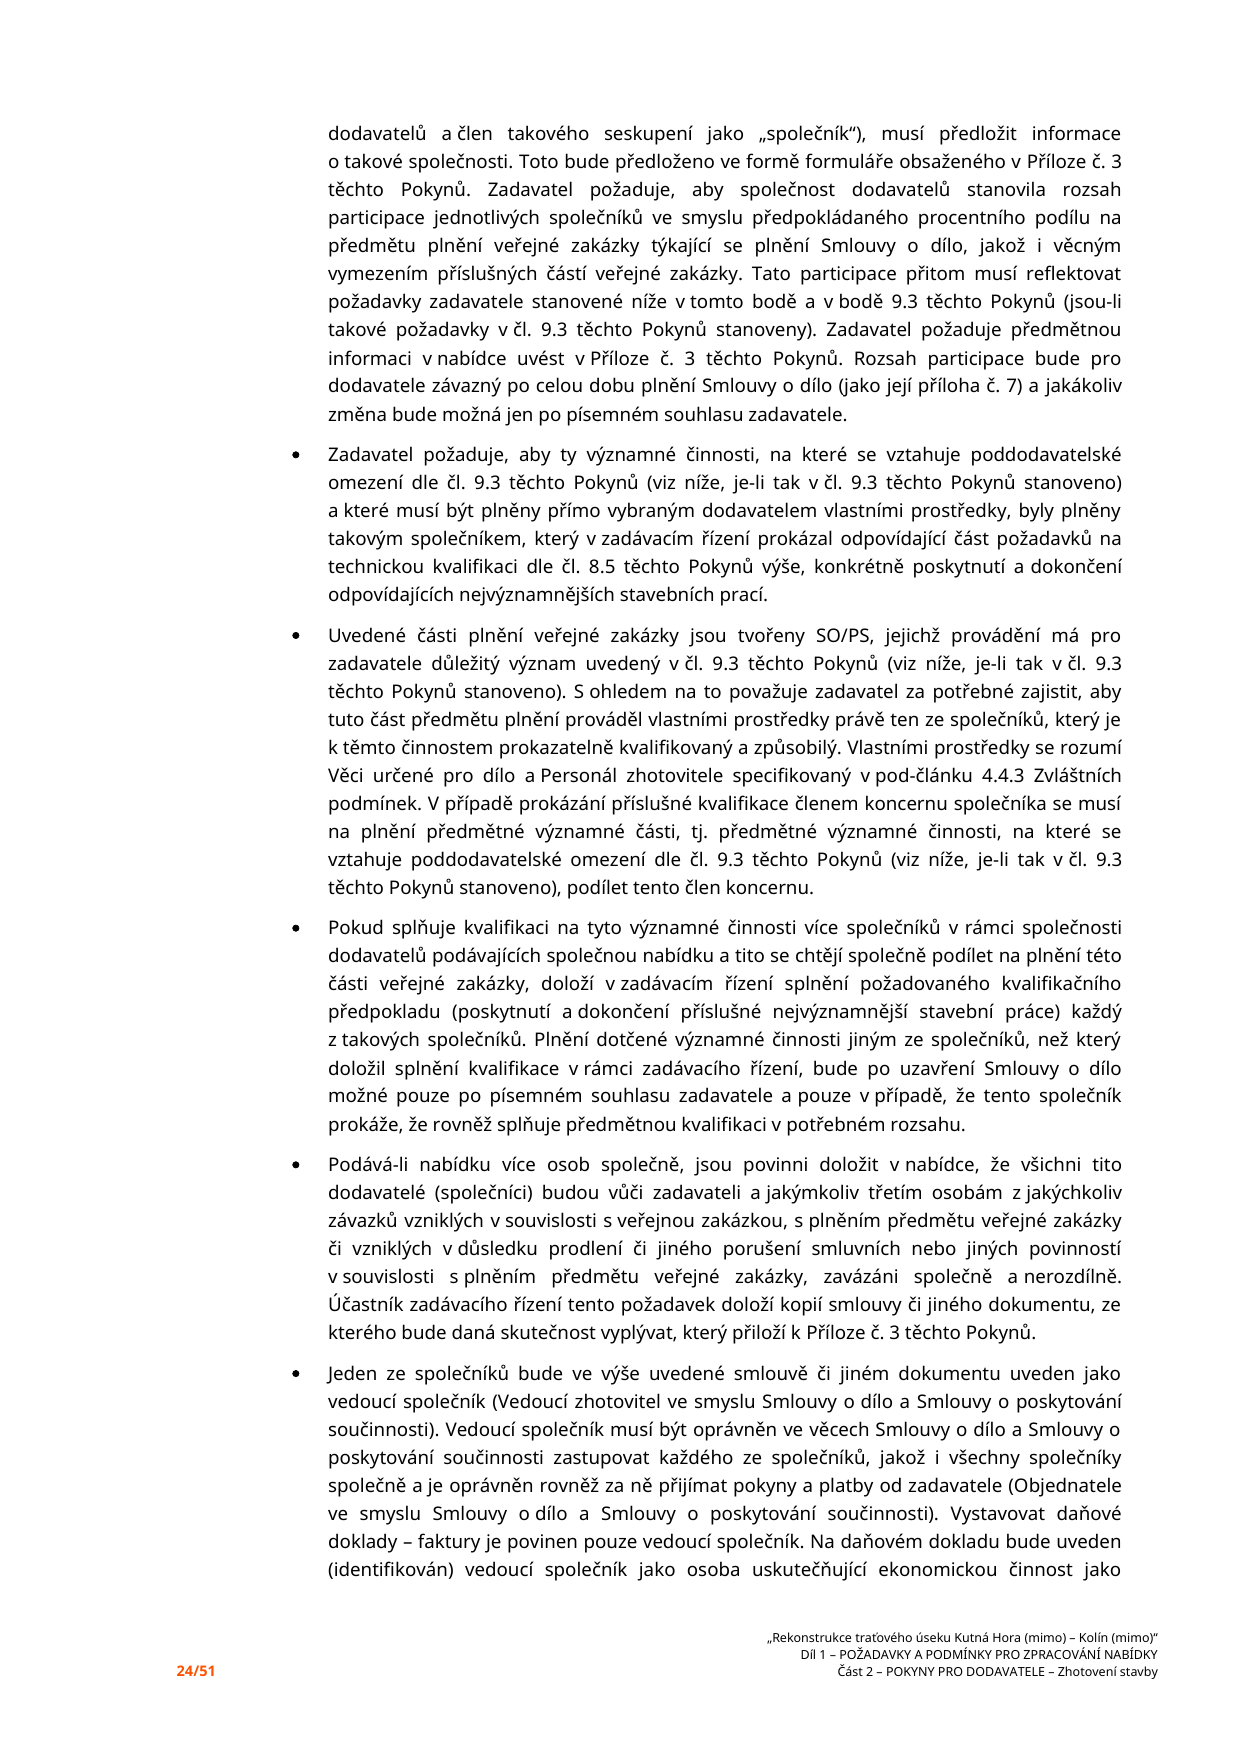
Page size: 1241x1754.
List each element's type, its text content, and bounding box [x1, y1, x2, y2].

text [292, 1360, 1122, 1582]
text Uvedené části plnění veřejné zakázky jsou tvořeny SO/PS, jejichž provádění má pro zadavatele důležitý význam uvedený v čl. 9.3 těchto Pokynů (viz níže, je-li tak v čl. 9.3 těchto Pokynů stanoveno). S ohledem na to považuje zadavatel za potřebné zajistit, aby tuto část předmětu plnění prováděl vlastními prostředky právě ten ze společníků, který je k těmto činnostem prokazatelně kvalifikovaný a způsobilý. Vlastními prostředky se rozumí Věci určené pro dílo a Personál zhotovitele specifikovaný v pod-článku 4.4.3 Zvláštních podmínek. V případě prokázání příslušné kvalifikace členem koncernu společníka se musí na plnění předmětné významné části, tj. předmětné významné činnosti, na které se vztahuje poddodavatelské omezení dle čl. 9.3 těchto Pokynů (viz níže, je-li tak v čl. 9.3 těchto Pokynů stanoveno), podílet tento člen koncernu. [292, 622, 1122, 900]
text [292, 121, 1122, 426]
text Podává-li nabídku více osob společně, jsou povinni doložit v nabídce, že všichni tito dodavatelé (společníci) budou vůči zadavateli a jakýmkoliv třetím osobám z jakýchkoliv závazků vzniklých v souvislosti s veřejnou zakázkou, s plněním předmětu veřejné zakázky či vzniklých v důsledku prodlení či jiného porušení smluvních nebo jiných povinností v souvislosti s plněním předmětu veřejné zakázky, zavázáni společně a nerozdílně. Účastník zadávacího řízení tento požadavek doloží kopií smlouvy či jiného dokumentu, ze kterého bude daná skutečnost vyplývat, který přiloží k Příloze č. 3 těchto Pokynů. [292, 1151, 1122, 1345]
text Zadavatel požaduje, aby ty významné činnosti, na které se vztahuje poddodavatelské omezení dle čl. 9.3 těchto Pokynů (viz níže, je-li tak v čl. 9.3 těchto Pokynů stanoveno) a které musí být plněny přímo vybraným dodavatelem vlastními prostředky, byly plněny takovým společníkem, který v zadávacím řízení prokázal odpovídající část požadavků na technickou kvalifikaci dle čl. 8.5 těchto Pokynů výše, konkrétně poskytnutí a dokončení odpovídajících nejvýznamnějších stavebních prací. [292, 441, 1122, 607]
text Pokud splňuje kvalifikaci na tyto významné činnosti více společníků v rámci společnosti dodavatelů podávajících společnou nabídku a tito se chtějí společně podílet na plnění této části veřejné zakázky, doloží v zadávacím řízení splnění požadovaného kvalifikačního předpokladu (poskytnutí a dokončení příslušné nejvýznamnější stavební práce) každý z takových společníků. Plnění dotčené významné činnosti jiným ze společníků, než který doložil splnění kvalifikace v rámci zadávacího řízení, bude po uzavření Smlouvy o dílo možné pouze po písemném souhlasu zadavatele a pouze v případě, že tento společník prokáže, že rovněž splňuje předmětnou kvalifikaci v potřebném rozsahu. [292, 915, 1122, 1136]
